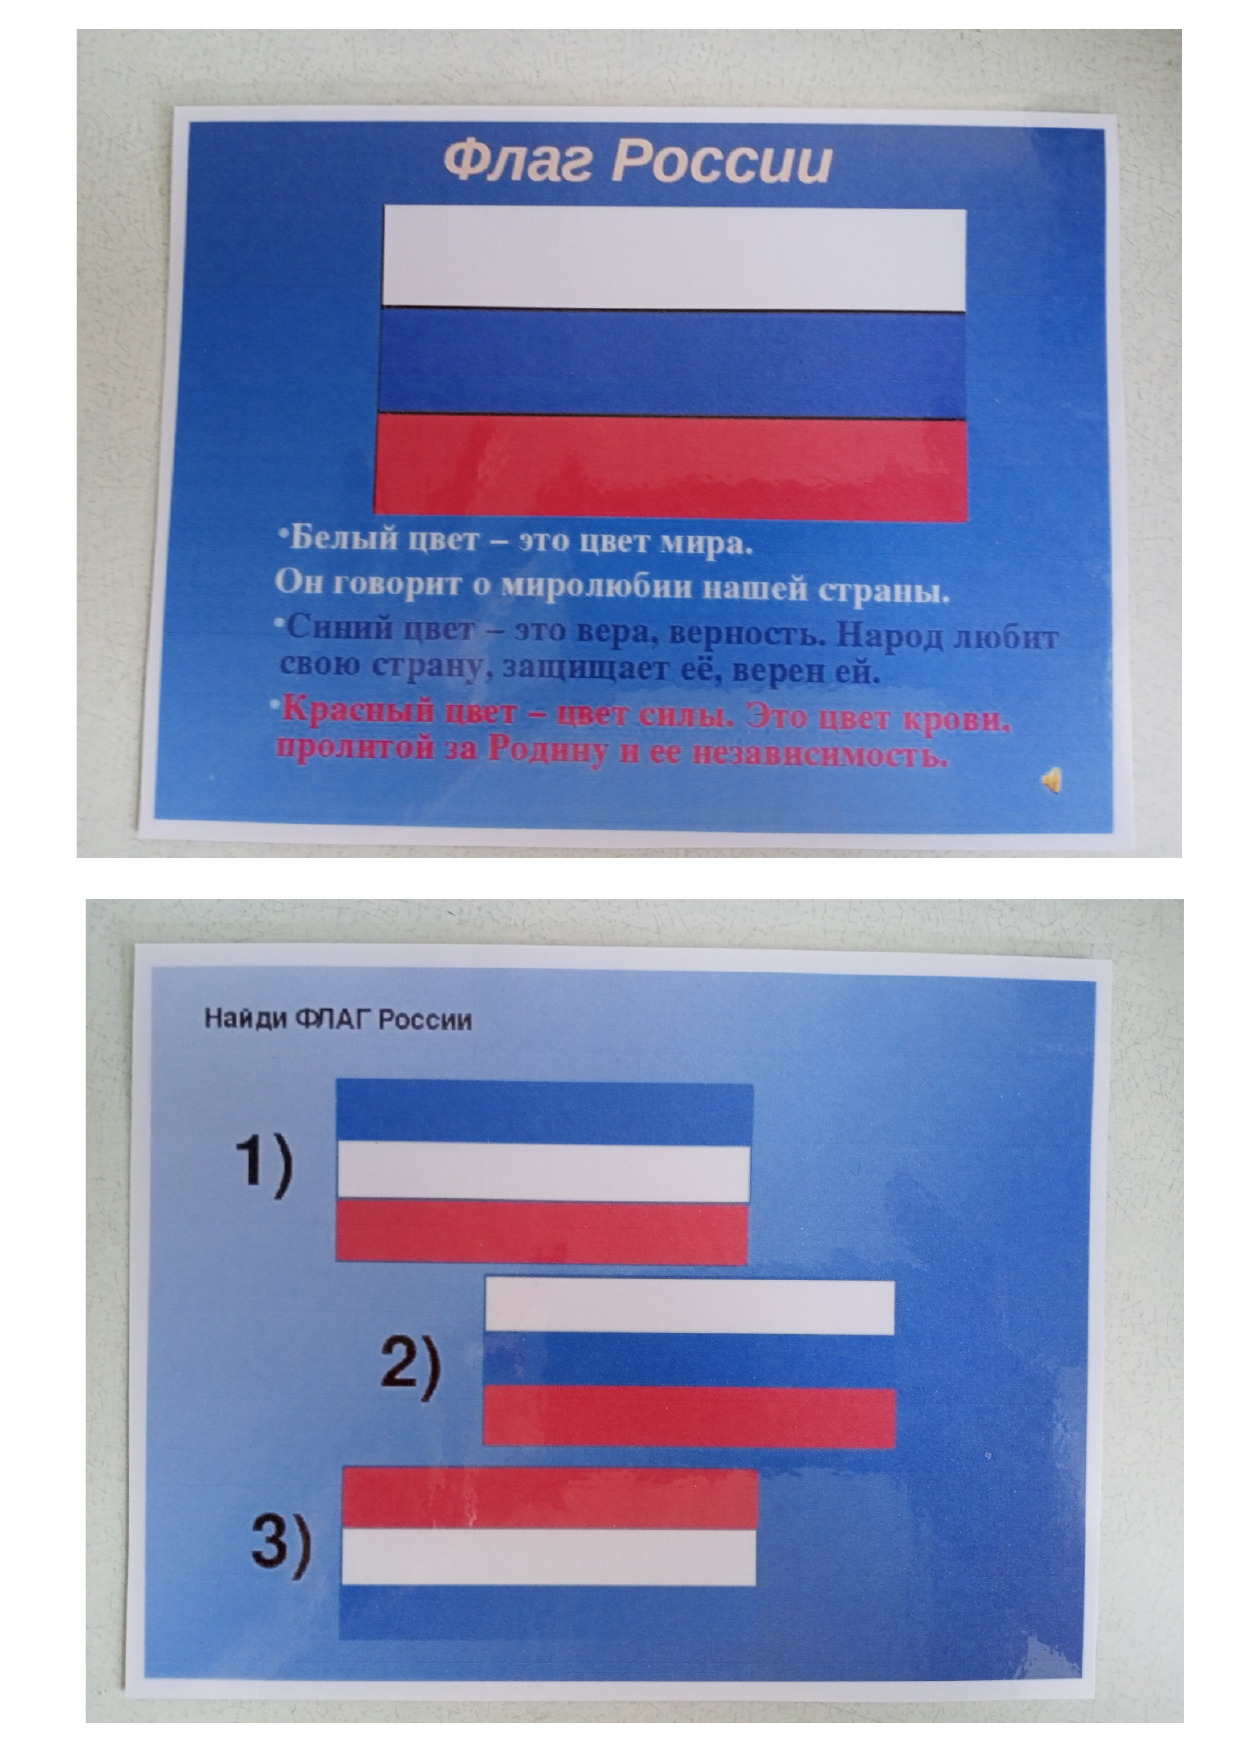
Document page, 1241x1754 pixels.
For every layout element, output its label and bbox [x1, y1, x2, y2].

picture [78, 29, 1181, 858]
picture [87, 899, 1183, 1723]
